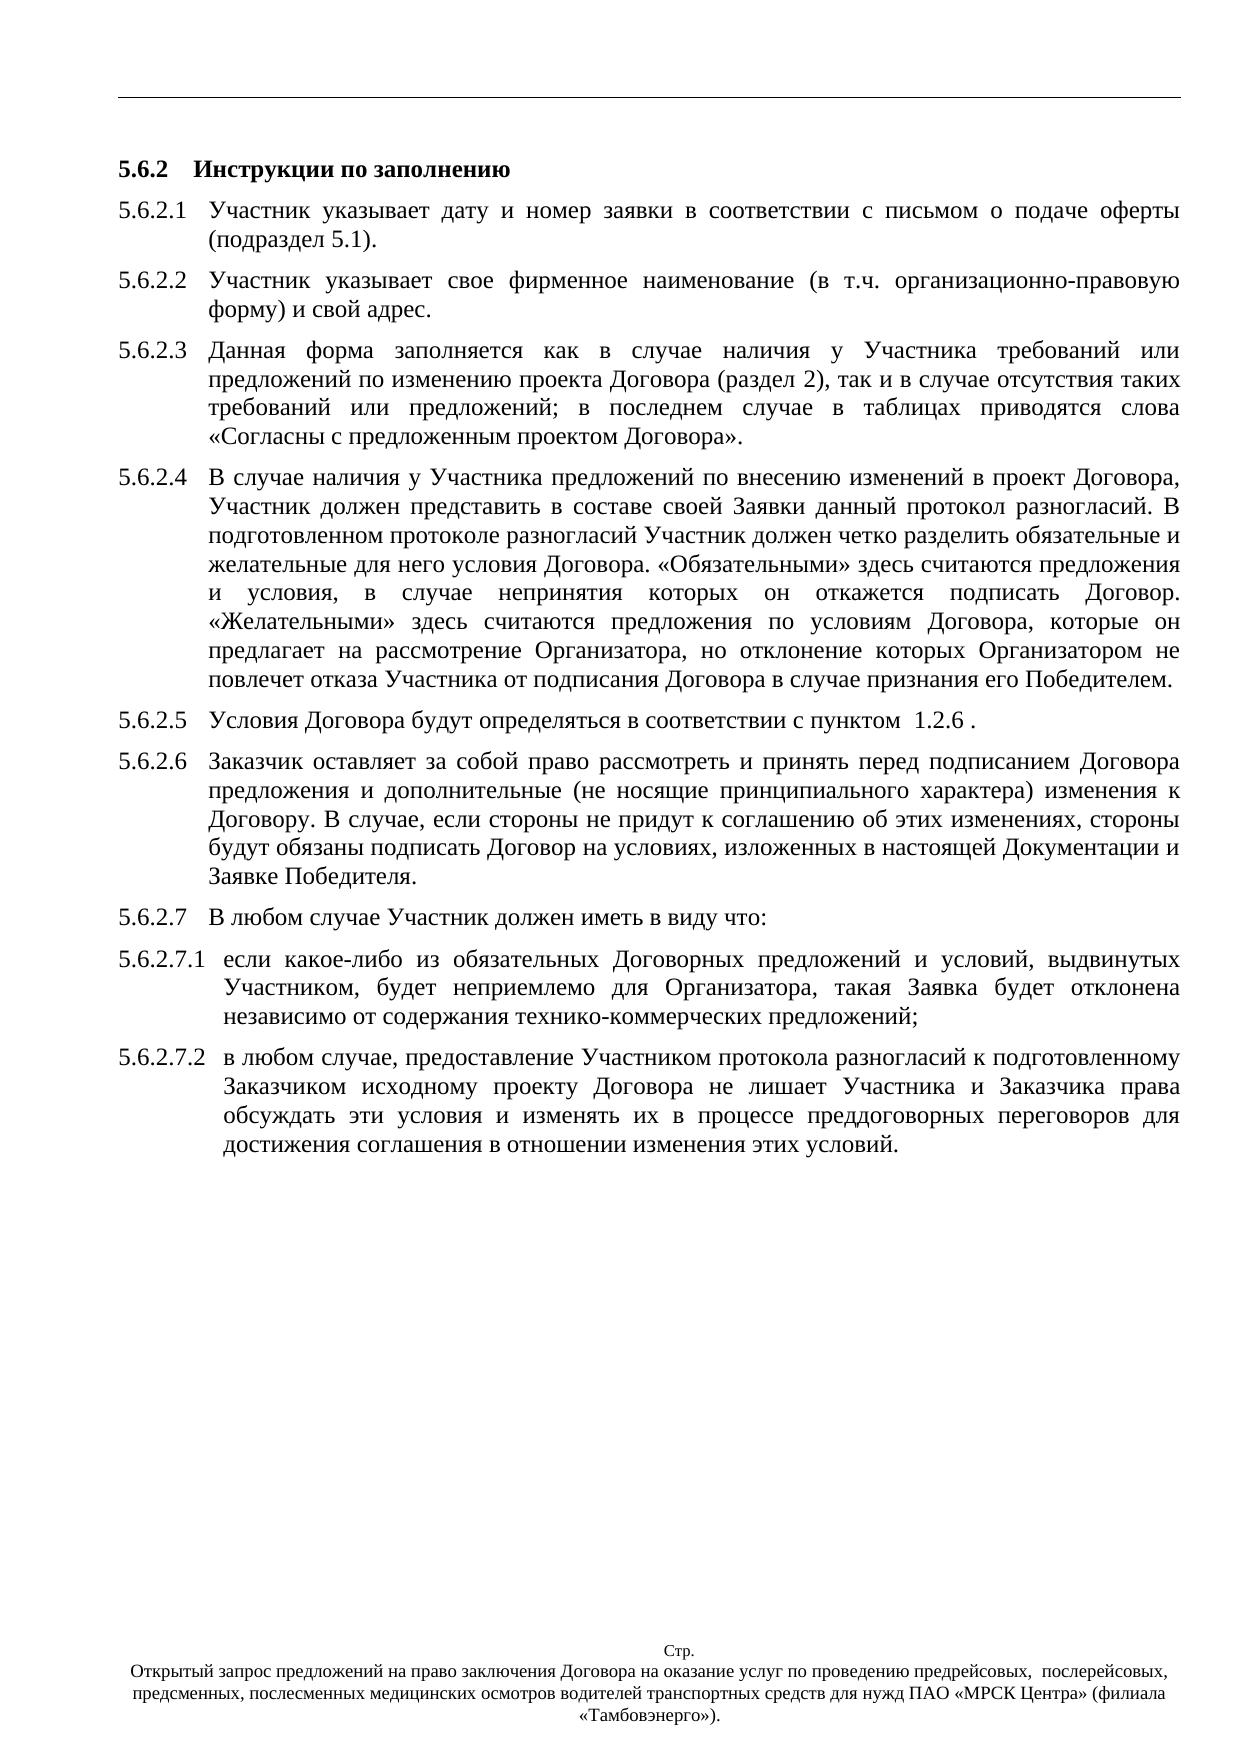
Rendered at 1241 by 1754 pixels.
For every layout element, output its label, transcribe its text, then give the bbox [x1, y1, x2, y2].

list В случае наличия у Участника предложений по внесению изменений в проект Договора, Участник должен представить в составе своей Заявки данный протокол разногласий. В подготовленном протоколе разногласий Участник должен четко разделить обязательные и желательные для него условия Договора. «Обязательными» здесь считаются предложения и условия, в случае непринятия которых он откажется подписать Договор. «Желательными» здесь считаются предложения по условиям Договора, которые он предлагает на рассмотрение Организатора, но отклонение которых Организатором не повлечет отказа Участника от подписания Договора в случае признания его Победителем. [118, 462, 1181, 692]
list Условия Договора будут определяться в соответствии с пунктом 1.2.6 . [118, 705, 1181, 734]
subtitle Инструкции по заполнению [118, 154, 1181, 182]
list Данная форма заполняется как в случае наличия у Участника требований или предложений по изменению проекта Договора (раздел 2), так и в случае отсутствия таких требований или предложений; в последнем случае в таблицах приводятся слова «Согласны с предложенным проектом Договора». [118, 335, 1181, 450]
list Заказчик оставляет за собой право рассмотреть и принять перед подписанием Договора предложения и дополнительные (не носящие принципиального характера) изменения к Договору. В случае, если стороны не придут к соглашению об этих изменениях, стороны будут обязаны подписать Договор на условиях, изложенных в настоящей Документации и Заявке Победителя. [118, 746, 1181, 890]
list в любом случае, предоставление Участником протокола разногласий к подготовленному Заказчиком исходному проекту Договора не лишает Участника и Заказчика права обсуждать эти условия и изменять их в процессе преддоговорных переговоров для достижения соглашения в отношении изменения этих условий. [118, 1042, 1181, 1157]
list В любом случае Участник должен иметь в виду что: [118, 902, 1181, 931]
list Участник указывает дату и номер заявки в соответствии с письмом о подаче оферты (подраздел 5.1). [118, 195, 1181, 252]
list Участник указывает свое фирменное наименование (в т.ч. организационно-правовую форму) и свой адрес. [118, 265, 1181, 322]
list если какое-либо из обязательных Договорных предложений и условий, выдвинутых Участником, будет неприемлемо для Организатора, такая Заявка будет отклонена независимо от содержания технико-коммерческих предложений; [118, 944, 1181, 1030]
